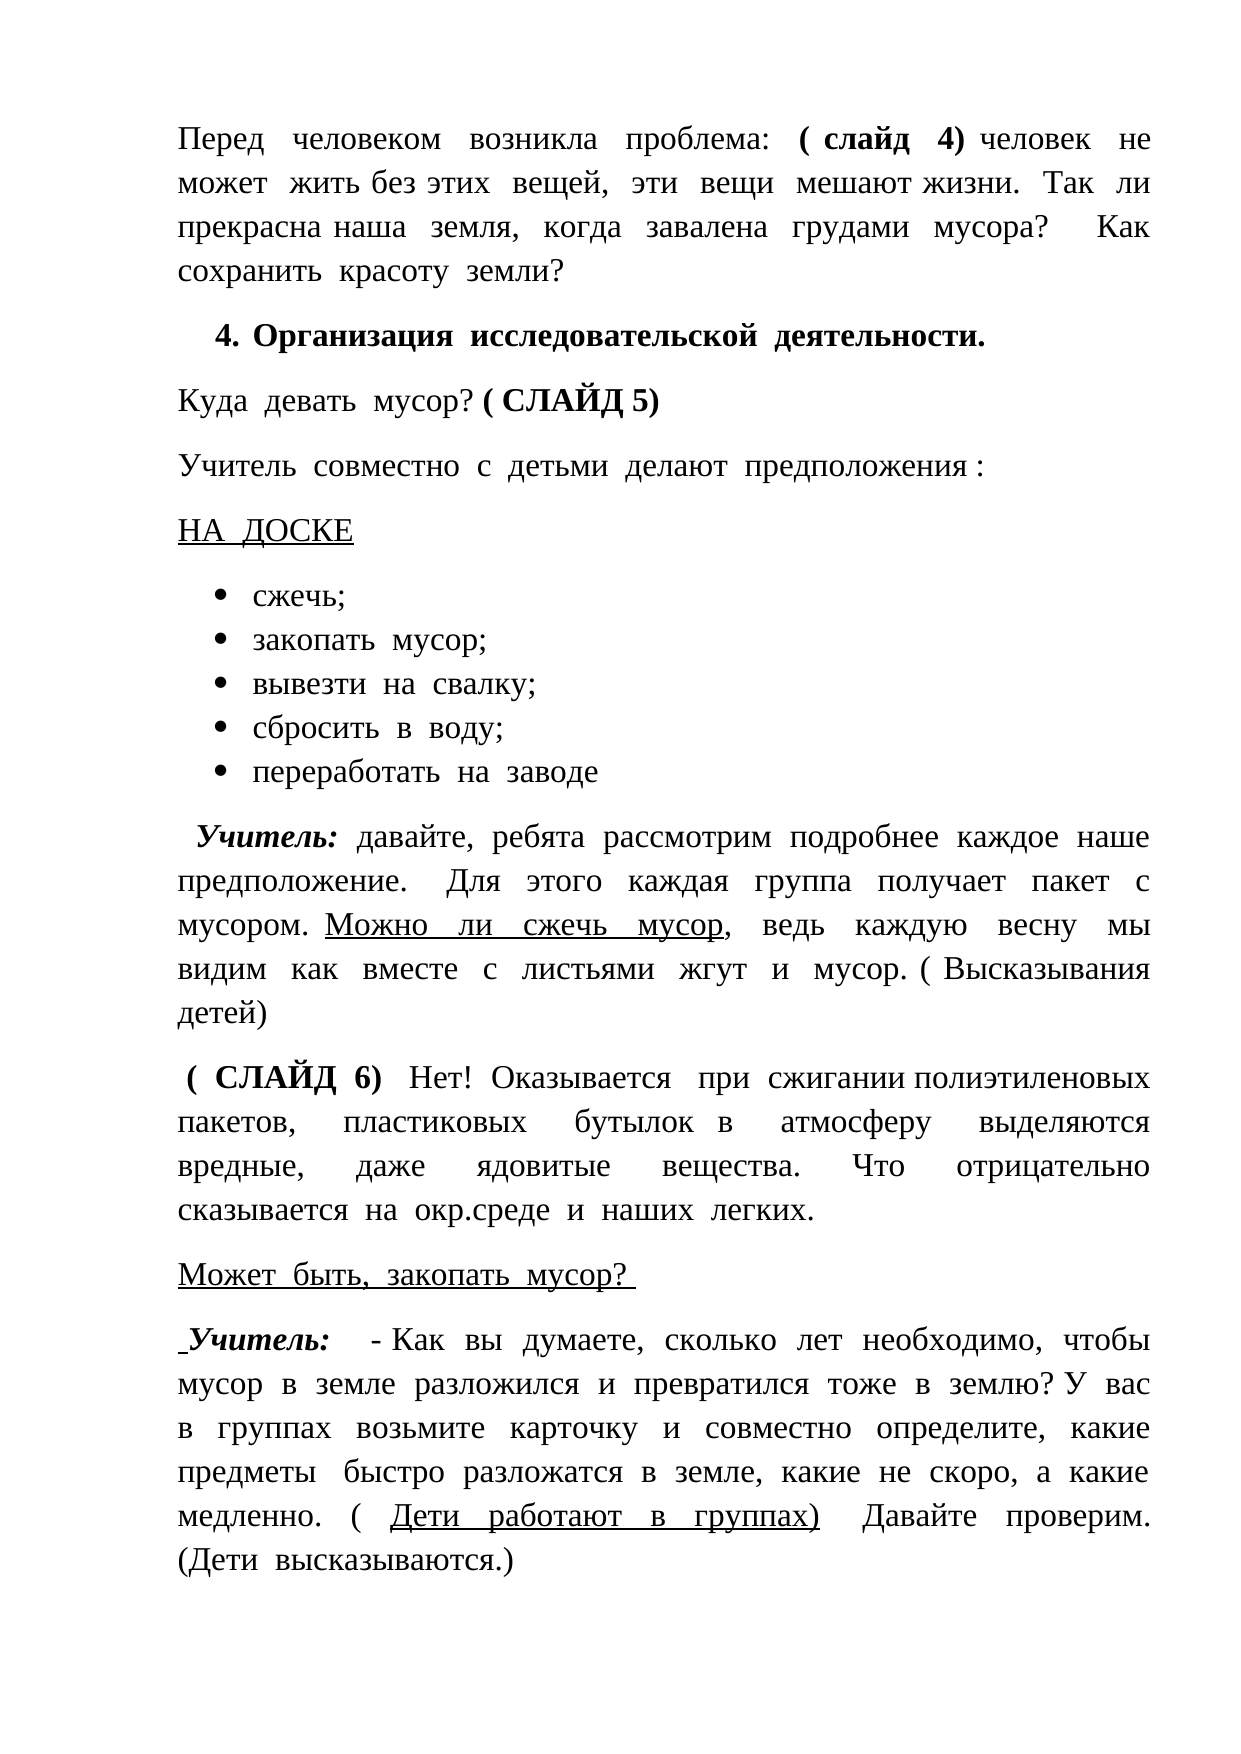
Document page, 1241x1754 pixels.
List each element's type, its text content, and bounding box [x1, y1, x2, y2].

text Учитель совместно с детьми делают предположения : [177, 445, 1152, 483]
text НА ДОСКЕ [177, 510, 1152, 548]
list переработать на заводе [215, 751, 1152, 789]
list закопать мусор; [215, 619, 1152, 657]
text ( СЛАЙД 6) Нет! Оказывается при сжигании полиэтиленовых пакетов, пластиковых бутылок в атмосферу выделяются вредные, даже ядовитые вещества. Что отрицательно сказывается на окр.среде и наших легких. [177, 1057, 1152, 1228]
list Организация исследовательской деятельности. [215, 315, 1152, 353]
text Куда девать мусор? ( СЛАЙД 5) [177, 380, 1152, 418]
text Учитель: давайте, ребята рассмотрим подробнее каждое наше предположение. Для этого каждая группа получает пакет с мусором. Можно ли сжечь мусор, ведь каждую весну мы видим как вместе с листьями жгут и мусор. ( Высказывания детей) [177, 816, 1152, 1031]
list сжечь; [215, 575, 1152, 613]
list сбросить в воду; [215, 707, 1152, 745]
text Перед человеком возникла проблема: ( слайд 4) человек не может жить без этих вещей, эти вещи мешают жизни. Так ли прекрасна наша земля, когда завалена грудами мусора? Как сохранить красоту земли? [177, 118, 1152, 289]
text Может быть, закопать мусор? [177, 1254, 1152, 1292]
text Учитель: - Как вы думаете, сколько лет необходимо, чтобы мусор в земле разложился и превратился тоже в землю? У вас в группах возьмите карточку и совместно определите, какие предметы быстро разложатся в земле, какие не скоро, а какие медленно. ( Дети работают в группах) Давайте проверим. (Дети высказываются.) [177, 1319, 1152, 1578]
list вывезти на свалку; [215, 663, 1152, 701]
